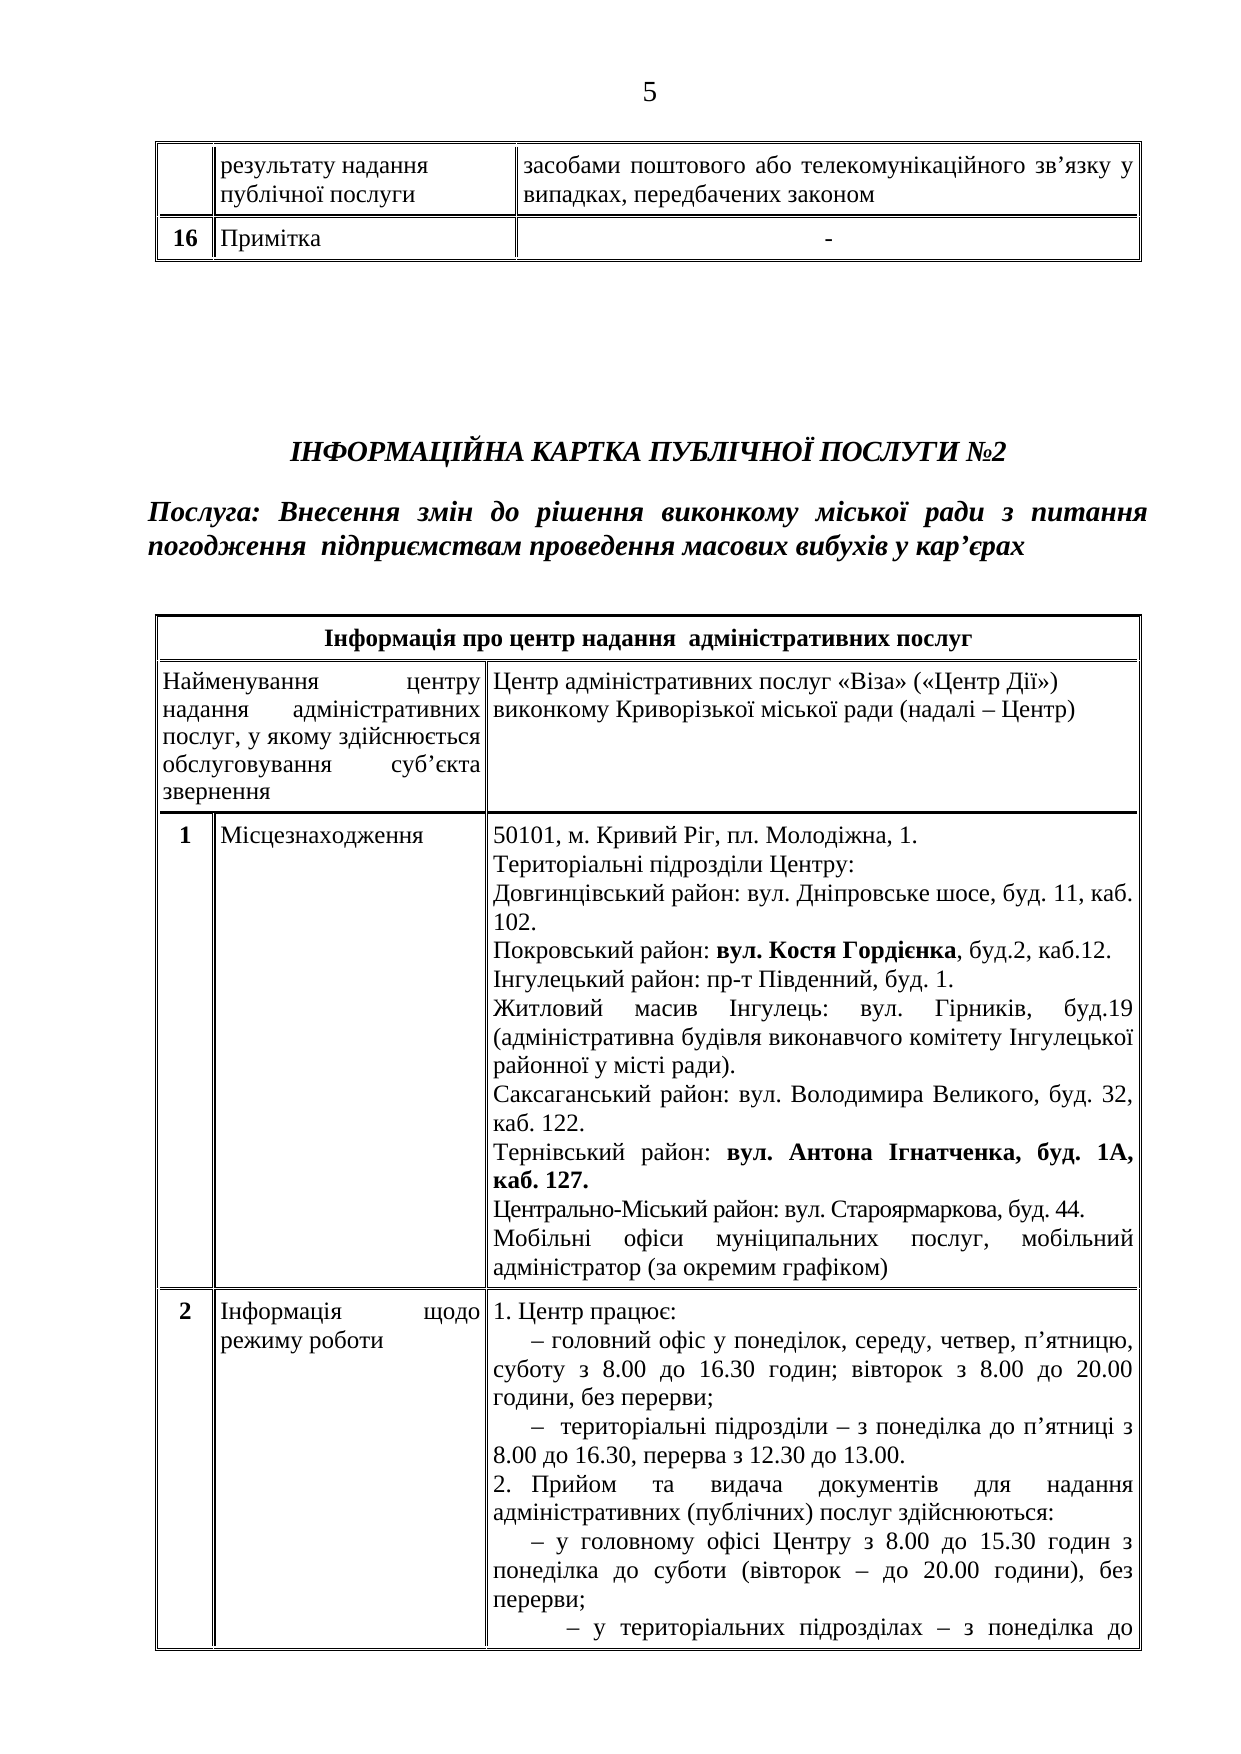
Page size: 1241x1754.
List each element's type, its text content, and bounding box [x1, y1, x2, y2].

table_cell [214, 1290, 487, 1647]
table_cell 15 [156, 142, 214, 214]
text Послуга: Внесення змін до рішення виконкому міської ради з питання погодження підприємствам проведення масових вибухів у кар’єрах [148, 494, 1152, 561]
table_header Інформація про центр надання адміністративних послуг [158, 617, 1139, 658]
table_cell Центр адміністративних послуг «Віза» («Центр Дії») виконкому Криворізької міської ради (надалі – Центр) [488, 659, 1139, 811]
table_cell 50101, м. Кривий Ріг, пл. Молодіжна, 1. Територіальні підрозділи Центру: Довгинцівський район: вул. Дніпровське шосе, буд. 11, каб. 102. Покровський район: вул. Костя Гордієнка, буд.2, каб.12. Інгулецький район: пр-т Південний, буд. 1. Житловий масив Інгулець: вул. Гірників, буд.19 (адміністративна будівля виконавчого комітету Інгулецької районної у місті ради). Саксаганський район: вул. Володимира Великого, буд. 32, каб. 122. Тернівський район: вул. Антона Ігнатченка, буд. 1А, каб. 127. Центрально-Міський район: вул. Староярмаркова, буд. 44. Мобільні офіси муніципальних послуг, мобільний адміністратор (за окремим графіком) [488, 811, 1139, 1287]
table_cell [517, 144, 1139, 214]
table_cell Примітка [214, 218, 517, 258]
table_cell 16 [158, 214, 214, 258]
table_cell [214, 144, 517, 214]
table_cell - [517, 214, 1139, 258]
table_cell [487, 1287, 1140, 1647]
table_cell 2 [156, 1287, 214, 1647]
table_cell Найменування центру надання адміністративних послуг, у якому здійснюється обслуговування суб’єкта звернення [158, 659, 485, 811]
table_cell Місцезнаходження [216, 814, 485, 1287]
table_cell 1 [158, 811, 212, 1287]
text ІНФОРМАЦІЙНА КАРТКА ПУБЛІЧНОЇ ПОСЛУГИ №2 [148, 434, 1152, 468]
